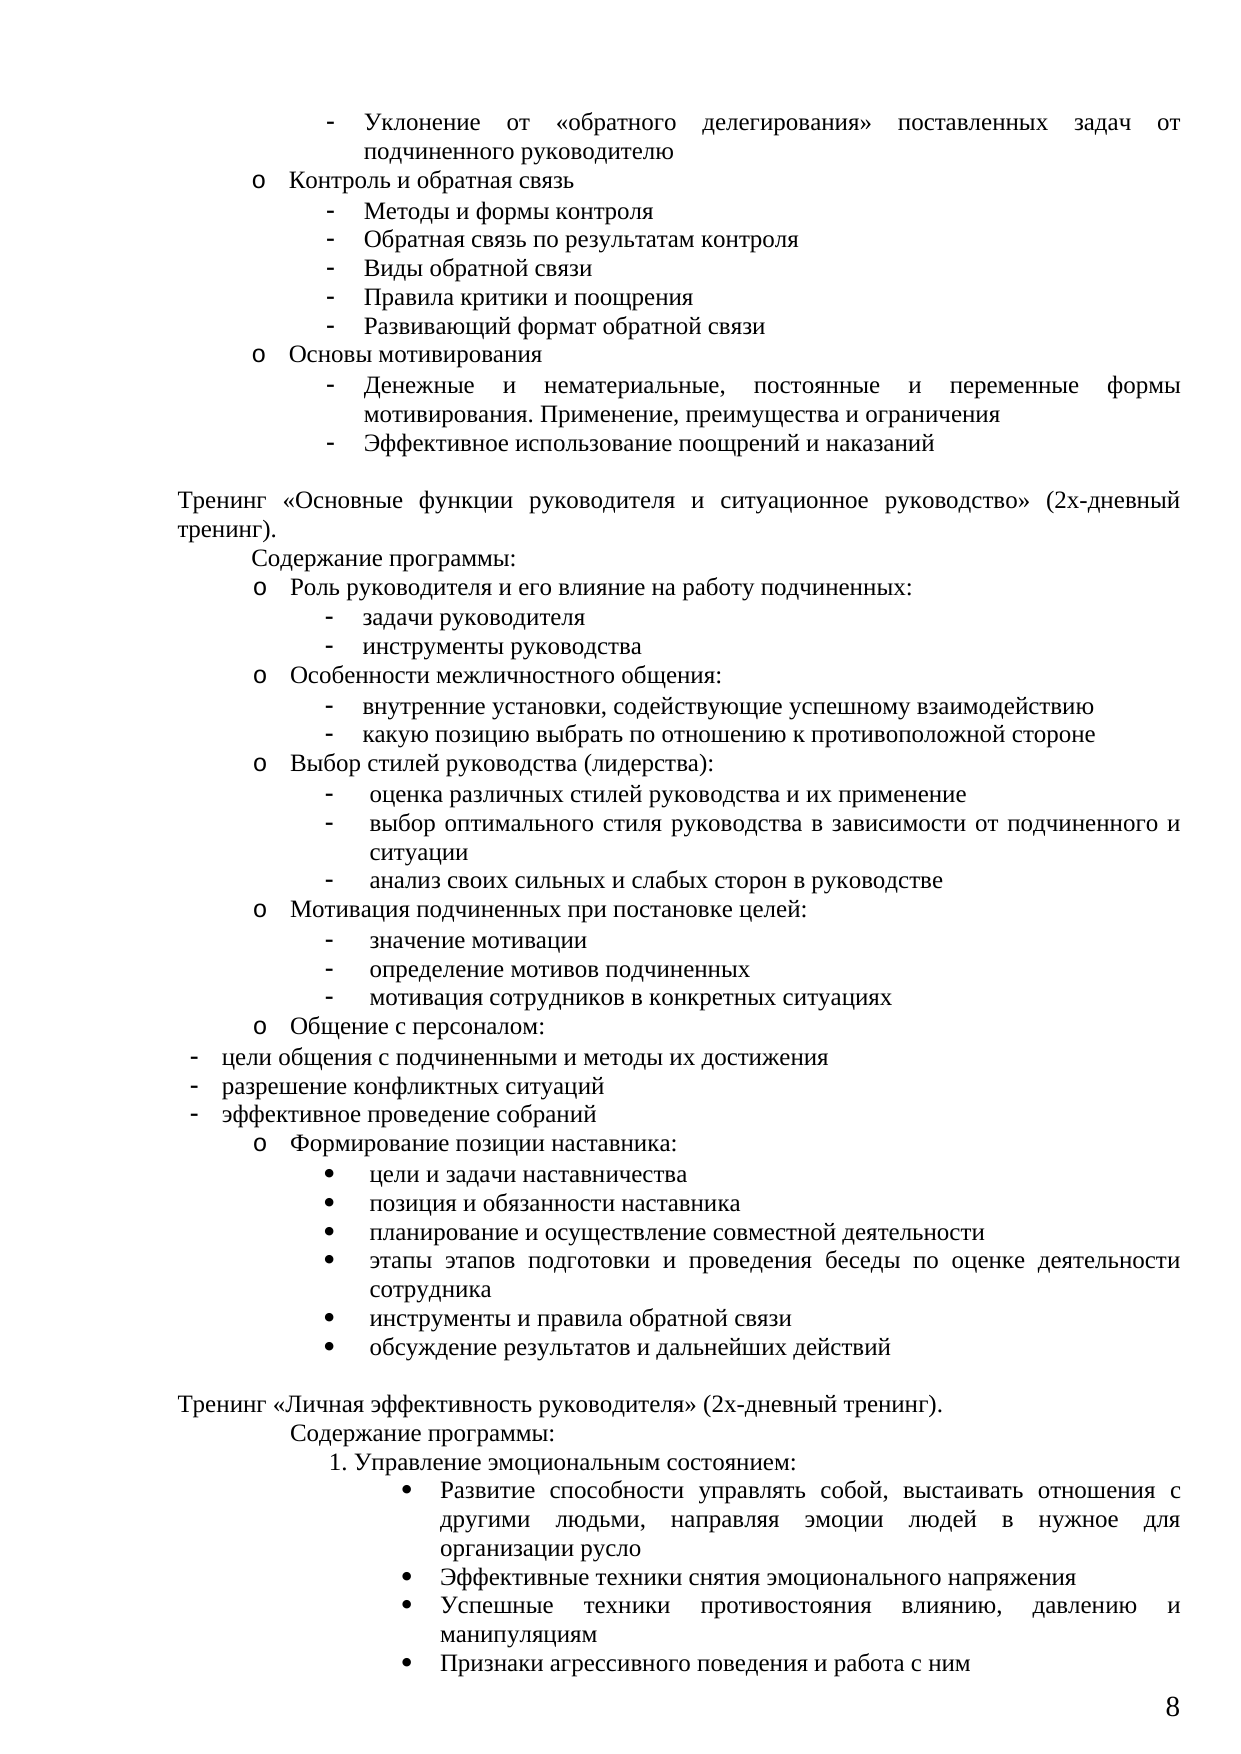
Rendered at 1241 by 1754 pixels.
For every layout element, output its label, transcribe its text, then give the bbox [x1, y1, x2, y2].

list Виды обратной связи [326, 253, 1181, 282]
list оценка различных стилей руководства и их применение [325, 779, 1181, 808]
list задачи руководителя [325, 602, 1181, 631]
list инструменты руководства [325, 631, 1181, 660]
list цели общения с подчиненными и методы их достижения [178, 1042, 1181, 1071]
list выбор оптимального стиля руководства в зависимости от подчиненного и ситуации [325, 808, 1181, 865]
list Эффективное использование поощрений и наказаний [326, 428, 1181, 457]
list внутренние установки, содействующие успешному взаимодействию [325, 691, 1181, 719]
list Правила критики и поощрения [326, 282, 1181, 311]
list Денежные и нематериальные, постоянные и переменные формы мотивирования. Применение, преимущества и ограничения [326, 370, 1181, 428]
list Мотивация подчиненных при постановке целей: [252, 894, 1181, 925]
list Успешные техники противостояния влиянию, давлению и манипуляциям [402, 1590, 1181, 1648]
list Формирование позиции наставника: [252, 1128, 1181, 1159]
list цели и задачи наставничества [325, 1159, 1181, 1188]
text Тренинг «Основные функции руководителя и ситуационное руководство» (2х-дневный тренинг). [177, 485, 1181, 543]
list Эффективные техники снятия эмоционального напряжения [402, 1562, 1181, 1590]
list позиция и обязанности наставника [325, 1188, 1181, 1217]
list мотивация сотрудников в конкретных ситуациях [325, 982, 1181, 1011]
list инструменты и правила обратной связи [325, 1303, 1181, 1332]
text Тренинг «Личная эффективность руководителя» (2х-дневный тренинг). [177, 1389, 1181, 1418]
list разрешение конфликтных ситуаций [178, 1071, 1181, 1099]
list Контроль и обратная связь [251, 165, 1181, 196]
list Выбор стилей руководства (лидерства): [252, 748, 1181, 779]
list Методы и формы контроля [326, 196, 1181, 224]
list какую позицию выбрать по отношению к противоположной стороне [325, 719, 1181, 748]
list Содержание программы: [290, 1418, 1181, 1447]
list Содержание программы: [251, 543, 1181, 572]
list определение мотивов подчиненных [325, 954, 1181, 982]
list Основы мотивирования [251, 339, 1181, 370]
list эффективное проведение собраний [178, 1099, 1181, 1128]
list Признаки агрессивного поведения и работа с ним [402, 1648, 1181, 1677]
list обсуждение результатов и дальнейших действий [325, 1332, 1181, 1360]
list Особенности межличностного общения: [252, 660, 1181, 691]
list планирование и осуществление совместной деятельности [325, 1217, 1181, 1245]
list Роль руководителя и его влияние на работу подчиненных: [252, 572, 1181, 602]
list 1. Управление эмоциональным состоянием: [328, 1447, 1181, 1475]
list этапы этапов подготовки и проведения беседы по оценке деятельности сотрудника [325, 1245, 1181, 1303]
list значение мотивации [325, 925, 1181, 954]
list Уклонение от «обратного делегирования» поставленных задач от подчиненного руководителю [326, 107, 1181, 165]
list Обратная связь по результатам контроля [326, 224, 1181, 253]
list Общение с персоналом: [252, 1011, 1181, 1042]
list анализ своих сильных и слабых сторон в руководстве [325, 865, 1181, 894]
list Развивающий формат обратной связи [326, 311, 1181, 339]
list Развитие способности управлять собой, выстаивать отношения с другими людьми, направляя эмоции людей в нужное для организации русло [402, 1475, 1181, 1562]
